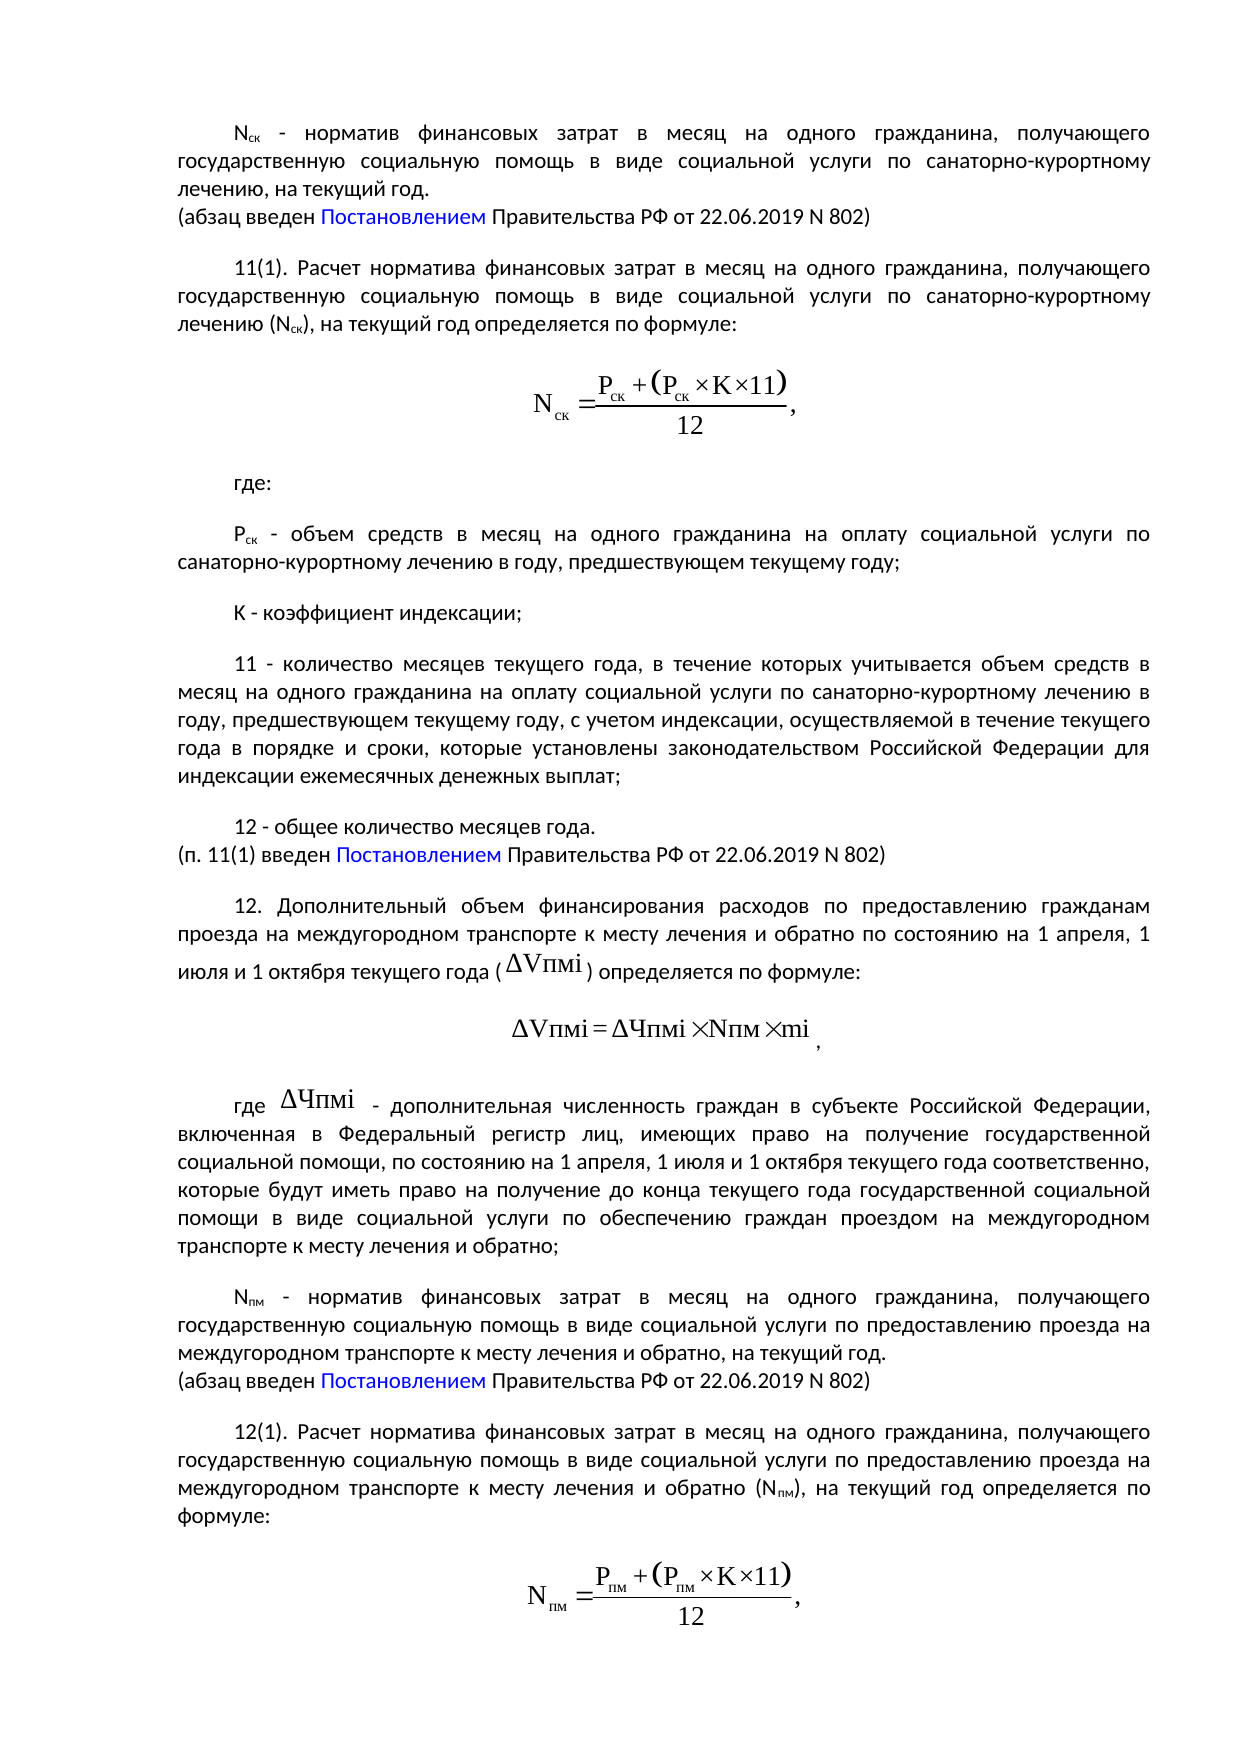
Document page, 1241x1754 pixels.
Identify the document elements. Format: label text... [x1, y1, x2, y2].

text где: [177, 468, 1152, 496]
text Pск - объем средств в месяц на одного гражданина на оплату социальной услуги по санаторно-курортному лечению в году, предшествующем текущему году; [177, 519, 1152, 575]
text (абзац введен Постановлением Правительства РФ от 22.06.2019 N 802) [177, 202, 1152, 230]
text 11(1). Расчет норматива финансовых затрат в месяц на одного гражданина, получающего государственную социальную помощь в виде социальной услуги по санаторно-курортному лечению (Nск), на текущий год определяется по формуле: [177, 253, 1152, 337]
text 12 - общее количество месяцев года. [177, 812, 1152, 840]
text 12(1). Расчет норматива финансовых затрат в месяц на одного гражданина, получающего государственную социальную помощь в виде социальной услуги по предоставлению проезда на междугородном транспорте к месту лечения и обратно (Nпм), на текущий год определяется по формуле: [177, 1417, 1152, 1529]
text Nск - норматив финансовых затрат в месяц на одного гражданина, получающего государственную социальную помощь в виде социальной услуги по санаторно-курортному лечению, на текущий год. [177, 118, 1152, 202]
text где - дополнительная численность граждан в субъекте Российской Федерации, включенная в Федеральный регистр лиц, имеющих право на получение государственной социальной помощи, по состоянию на 1 апреля, 1 июля и 1 октября текущего года соответственно, которые будут иметь право на получение до конца текущего года государственной социальной помощи в виде социальной услуги по обеспечению граждан проездом на междугородном транспорте к месту лечения и обратно; [177, 1082, 1152, 1259]
text 12. Дополнительный объем финансирования расходов по предоставлению гражданам проезда на междугородном транспорте к месту лечения и обратно по состоянию на 1 апреля, 1 июля и 1 октября текущего года () определяется по формуле: [177, 891, 1152, 985]
text K - коэффициент индексации; [177, 598, 1152, 626]
text (п. 11(1) введен Постановлением Правительства РФ от 22.06.2019 N 802) [177, 840, 1152, 868]
text 11 - количество месяцев текущего года, в течение которых учитывается объем средств в месяц на одного гражданина на оплату социальной услуги по санаторно-курортному лечению в году, предшествующем текущему году, с учетом индексации, осуществляемой в течение текущего года в порядке и сроки, которые установлены законодательством Российской Федерации для индексации ежемесячных денежных выплат; [177, 649, 1152, 789]
text , [177, 1013, 1152, 1054]
text Nпм - норматив финансовых затрат в месяц на одного гражданина, получающего государственную социальную помощь в виде социальной услуги по предоставлению проезда на междугородном транспорте к месту лечения и обратно, на текущий год. [177, 1282, 1152, 1366]
text (абзац введен Постановлением Правительства РФ от 22.06.2019 N 802) [177, 1366, 1152, 1394]
